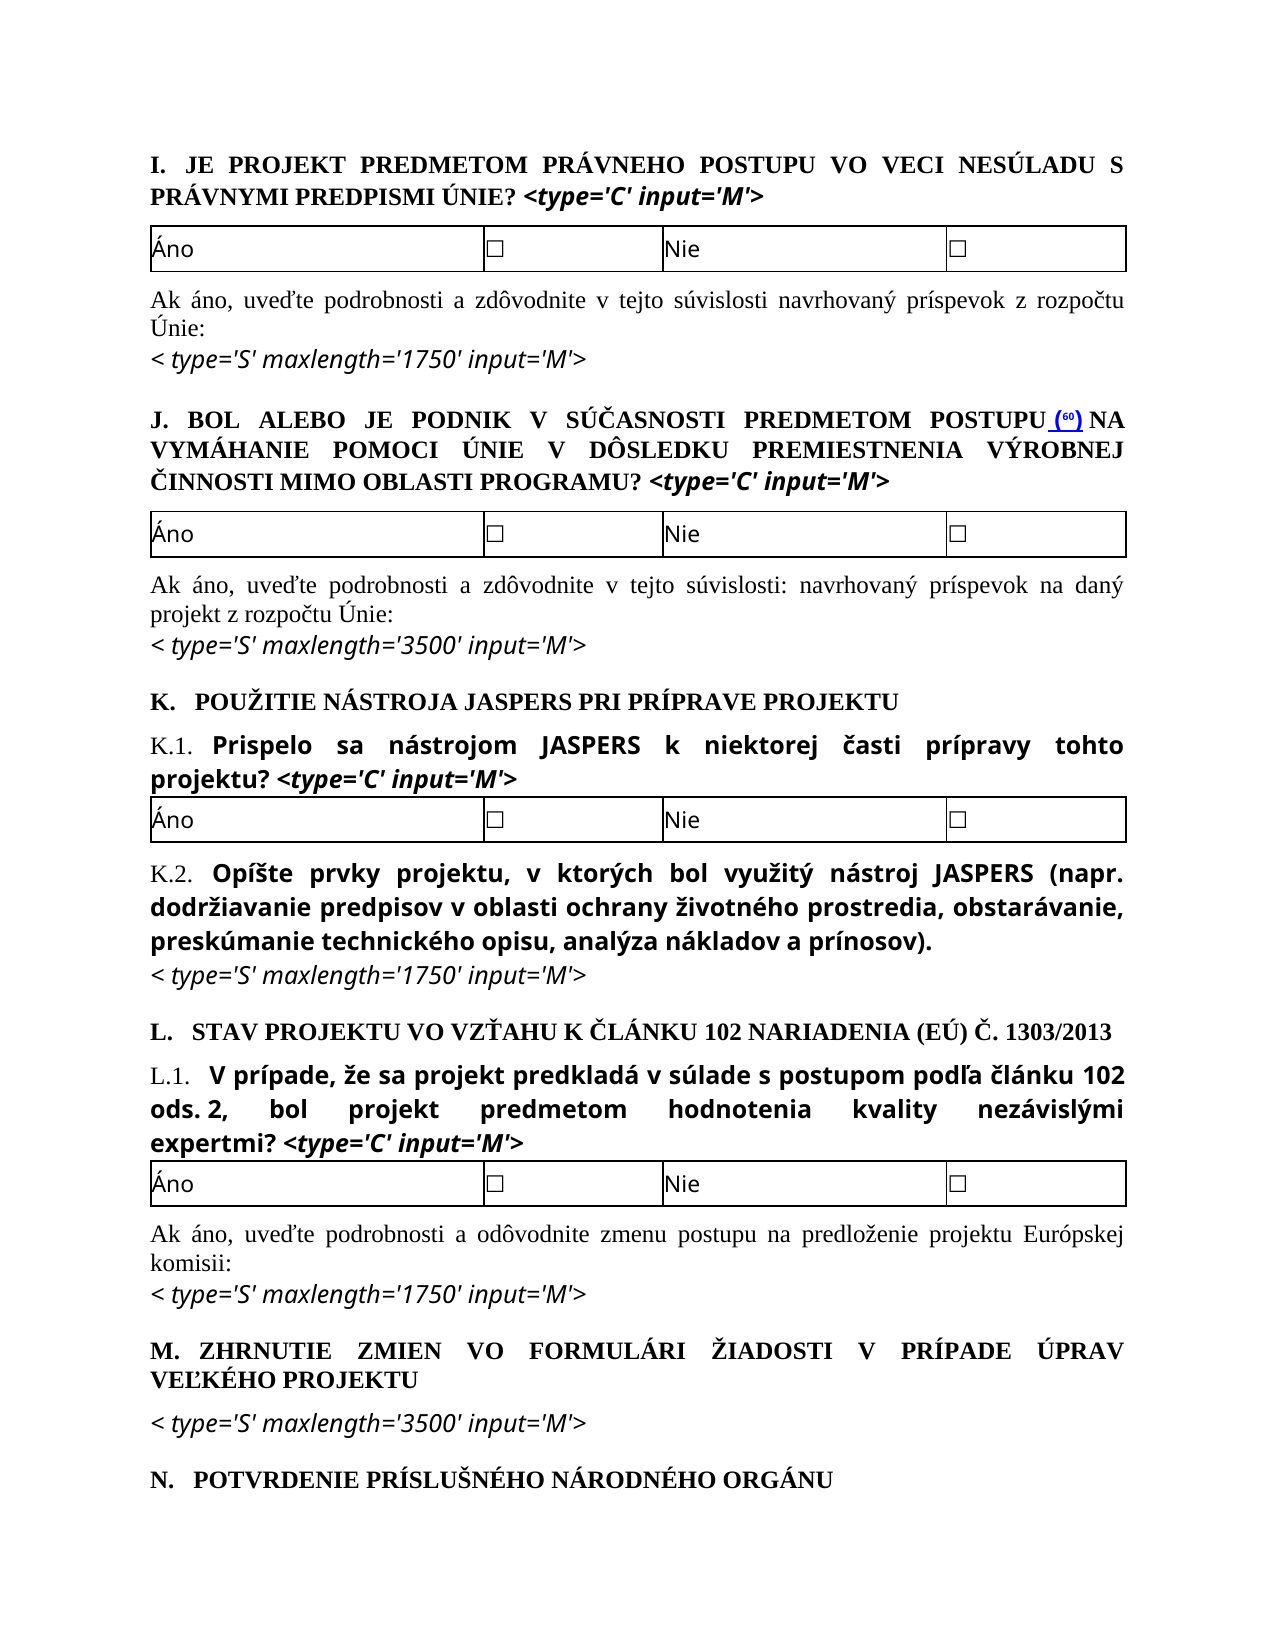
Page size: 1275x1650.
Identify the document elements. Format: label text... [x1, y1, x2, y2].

text < type='S' maxlength='1750' input='M'> [150, 957, 1125, 992]
table_header ☐ [485, 1162, 662, 1205]
text N. POTVRDENIE PRÍSLUŠNÉHO NÁRODNÉHO ORGÁNU [150, 1465, 1125, 1494]
text K.1. Prispelo sa nástrojom JASPERS k niektorej časti prípravy tohto projektu? <type='C' input='M'> [150, 728, 1125, 796]
text K. POUŽITIE NÁSTROJA JASPERS PRI PRÍPRAVE PROJEKTU [150, 687, 1125, 715]
text K.2. Opíšte prvky projektu, v ktorých bol využitý nástroj JASPERS (napr. dodržiavanie predpisov v oblasti ochrany životného prostredia, obstarávanie, preskúmanie technického opisu, analýza nákladov a prínosov). [150, 855, 1125, 957]
text L. STAV PROJEKTU VO VZŤAHU K ČLÁNKU 102 NARIADENIA (EÚ) Č. 1303/2013 [150, 1017, 1125, 1045]
table_header Áno [152, 227, 483, 271]
text < type='S' maxlength='3500' input='M'> [150, 627, 1125, 662]
text L.1. V prípade, že sa projekt predkladá v súlade s postupom podľa článku 102 ods. 2, bol projekt predmetom hodnotenia kvality nezávislými expertmi? <type='C' input='M'> [150, 1058, 1125, 1160]
table_header ☐ [485, 512, 662, 556]
table_header ☐ [485, 798, 662, 841]
table_header Nie [664, 227, 946, 271]
text < type='S' maxlength='1750' input='M'> [150, 342, 1125, 376]
table_header Áno [152, 512, 483, 556]
text Ak áno, uveďte podrobnosti a zdôvodnite v tejto súvislosti: navrhovaný príspevok na daný projekt z rozpočtu Únie: [150, 570, 1125, 627]
table_header ☐ [947, 227, 1125, 271]
text < type='S' maxlength='3500' input='M'> [150, 1406, 1125, 1440]
text < type='S' maxlength='1750' input='M'> [150, 1277, 1125, 1311]
table_header Áno [152, 798, 483, 841]
table_header ☐ [485, 227, 662, 271]
table_header ☐ [947, 512, 1125, 556]
table_header ☐ [947, 798, 1125, 841]
text I. JE PROJEKT PREDMETOM PRÁVNEHO POSTUPU VO VECI NESÚLADU S PRÁVNYMI PREDPISMI ÚNIE? <type='C' input='M'> [150, 150, 1125, 213]
text J. BOL ALEBO JE PODNIK V SÚČASNOSTI PREDMETOM POSTUPU (60) NA VYMÁHANIE POMOCI ÚNIE V DÔSLEDKU PREMIESTNENIA VÝROBNEJ ČINNOSTI MIMO OBLASTI PROGRAMU? <type='C' input='M'> [150, 401, 1125, 498]
table_header Nie [664, 512, 946, 556]
table_header Nie [664, 798, 946, 841]
table_header ☐ [947, 1162, 1125, 1205]
text Ak áno, uveďte podrobnosti a zdôvodnite v tejto súvislosti navrhovaný príspevok z rozpočtu Únie: [150, 285, 1125, 342]
table_header Áno [152, 1162, 483, 1205]
text Ak áno, uveďte podrobnosti a odôvodnite zmenu postupu na predloženie projektu Európskej komisii: [150, 1219, 1125, 1277]
table_header Nie [664, 1162, 946, 1205]
text M. ZHRNUTIE ZMIEN VO FORMULÁRI ŽIADOSTI V PRÍPADE ÚPRAV VEĽKÉHO PROJEKTU [150, 1336, 1125, 1393]
